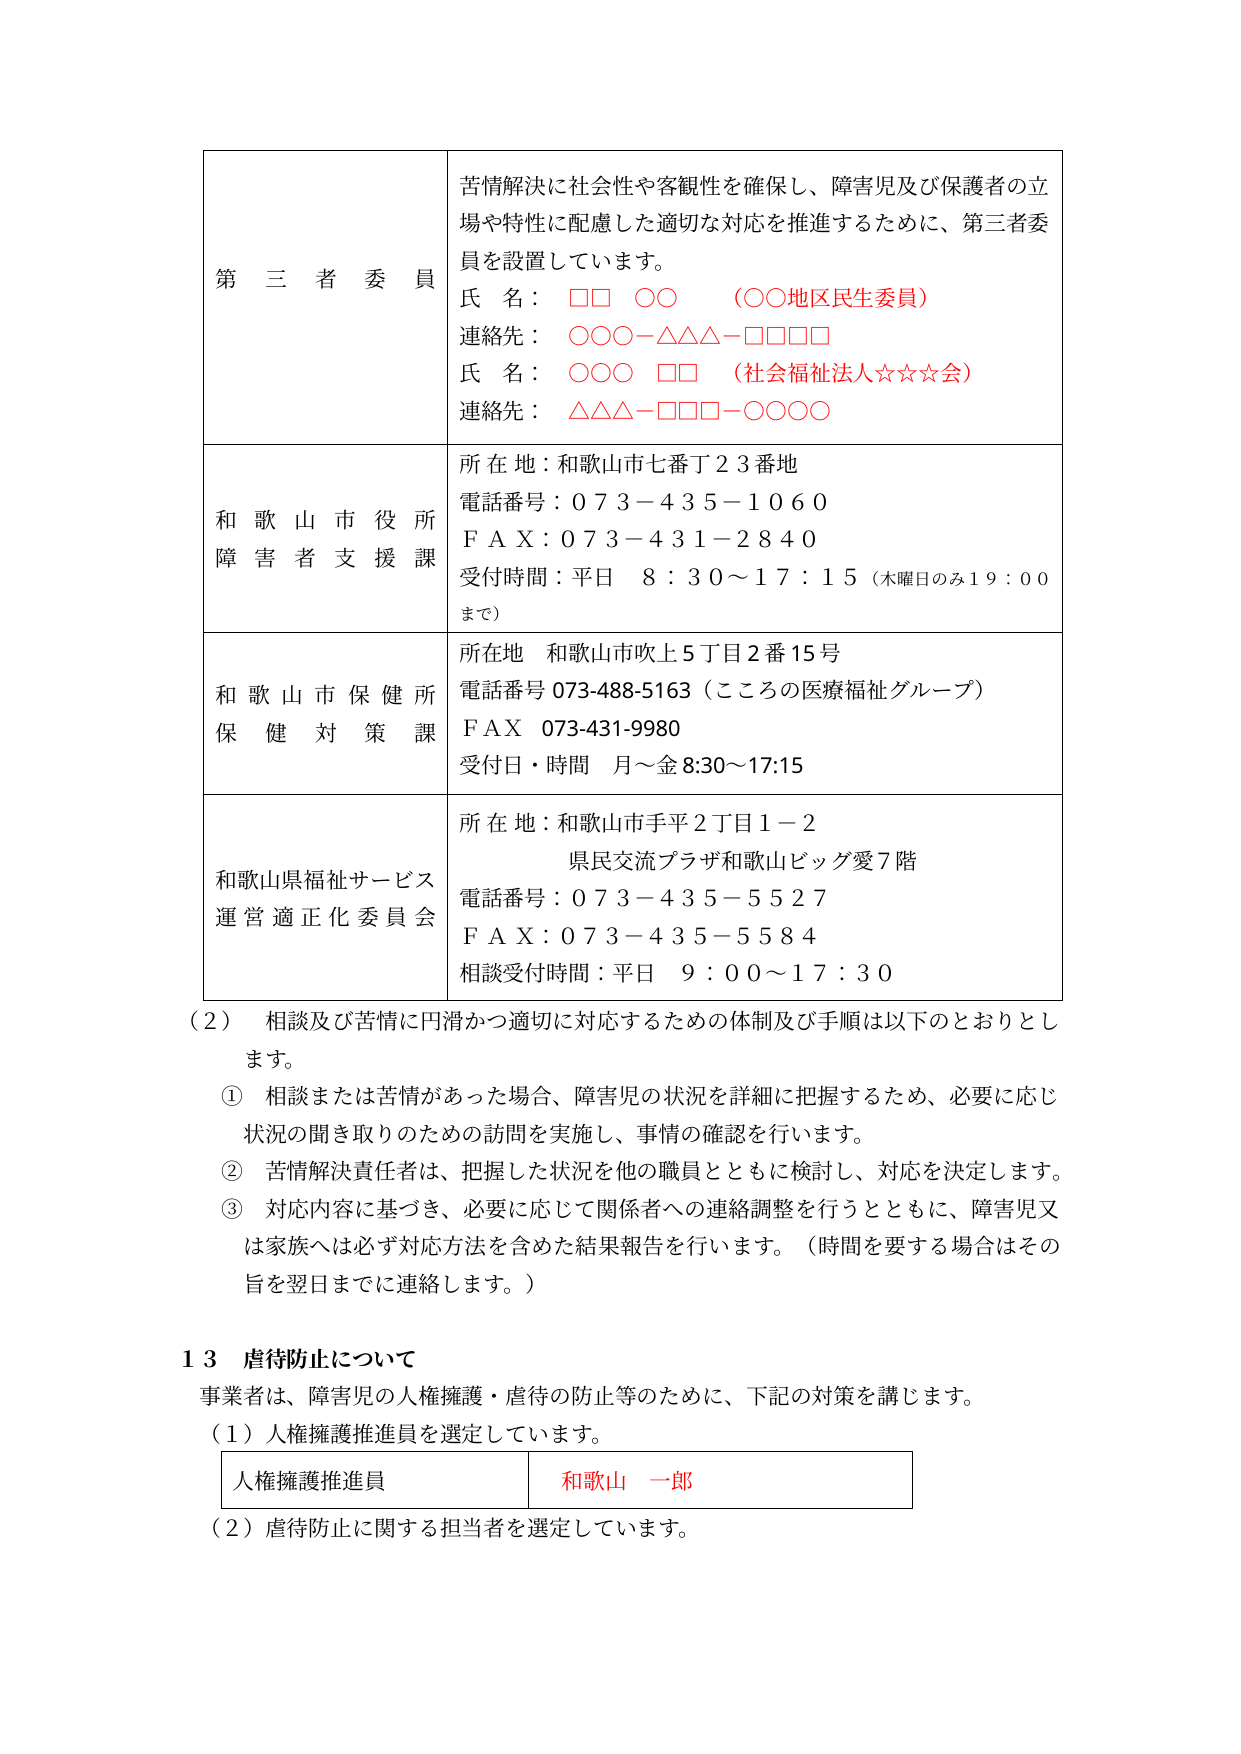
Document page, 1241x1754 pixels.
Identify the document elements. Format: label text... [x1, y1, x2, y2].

text １３ 虐待防止について [177, 1339, 1063, 1376]
table_cell 和歌山県福祉サービス 運営適正化委員会 [204, 795, 447, 1000]
table_header 和歌山 一郎 [529, 1452, 912, 1508]
table_header 人権擁護推進員 [222, 1452, 528, 1508]
table_cell 所在地 和歌山市吹上5丁目2番15号 電話番号 073-488-5163（こころの医療福祉グループ） ＦＡＸ 073-431-9980 受付日・時間 月～金8:30～17:15 [448, 633, 1062, 793]
text ③ 対応内容に基づき、必要に応じて関係者への連絡調整を行うとともに、障害児又は家族へは必ず対応方法を含めた結果報告を行います。（時間を要する場合はその旨を翌日までに連絡します。） [177, 1189, 1063, 1301]
text （２） 相談及び苦情に円滑かつ適切に対応するための体制及び手順は以下のとおりとします。 [177, 1001, 1063, 1076]
table_cell 苦情解決に社会性や客観性を確保し、障害児及び保護者の立場や特性に配慮した適切な対応を推進するために、第三者委員を設置しています。 氏 名： □□ ○○ （○○地区民生委員） 連絡先： ○○○－△△△－□□□□ 氏 名： ○○○ □□ （社会福祉法人☆☆☆会） 連絡先： △△△－□□□－○○○○ [448, 151, 1062, 443]
text （２）虐待防止に関する担当者を選定しています。 [199, 1509, 1063, 1546]
text ① 相談または苦情があった場合、障害児の状況を詳細に把握するため、必要に応じ状況の聞き取りのための訪問を実施し、事情の確認を行います。 [177, 1076, 1063, 1151]
table_cell 所 在 地：和歌山市七番丁２３番地 電話番号：０７３－４３５－１０６０ Ｆ Ａ Ｘ：０７３－４３１－２８４０ 受付時間：平日 ８：３０～１７：１５（木曜日のみ１９：００まで） [448, 445, 1062, 632]
table_cell 和歌山市役所 障害者支援課 [204, 445, 447, 632]
table_cell 第三者委員 [204, 151, 447, 443]
table_cell 和歌山市保健所 保健対策課 [204, 633, 447, 793]
text 事業者は、障害児の人権擁護・虐待の防止等のために、下記の対策を講じます。 [177, 1376, 1063, 1414]
table_cell 所 在 地：和歌山市手平２丁目１－２ 県民交流プラザ和歌山ビッグ愛７階 電話番号：０７３－４３５－５５２７ Ｆ Ａ Ｘ：０７３－４３５－５５８４ 相談受付時間：平日 ９：００～１７：３０ [448, 795, 1062, 1000]
text （１）人権擁護推進員を選定しています。 [177, 1414, 1063, 1451]
text ② 苦情解決責任者は、把握した状況を他の職員とともに検討し、対応を決定します。 [177, 1151, 1063, 1189]
